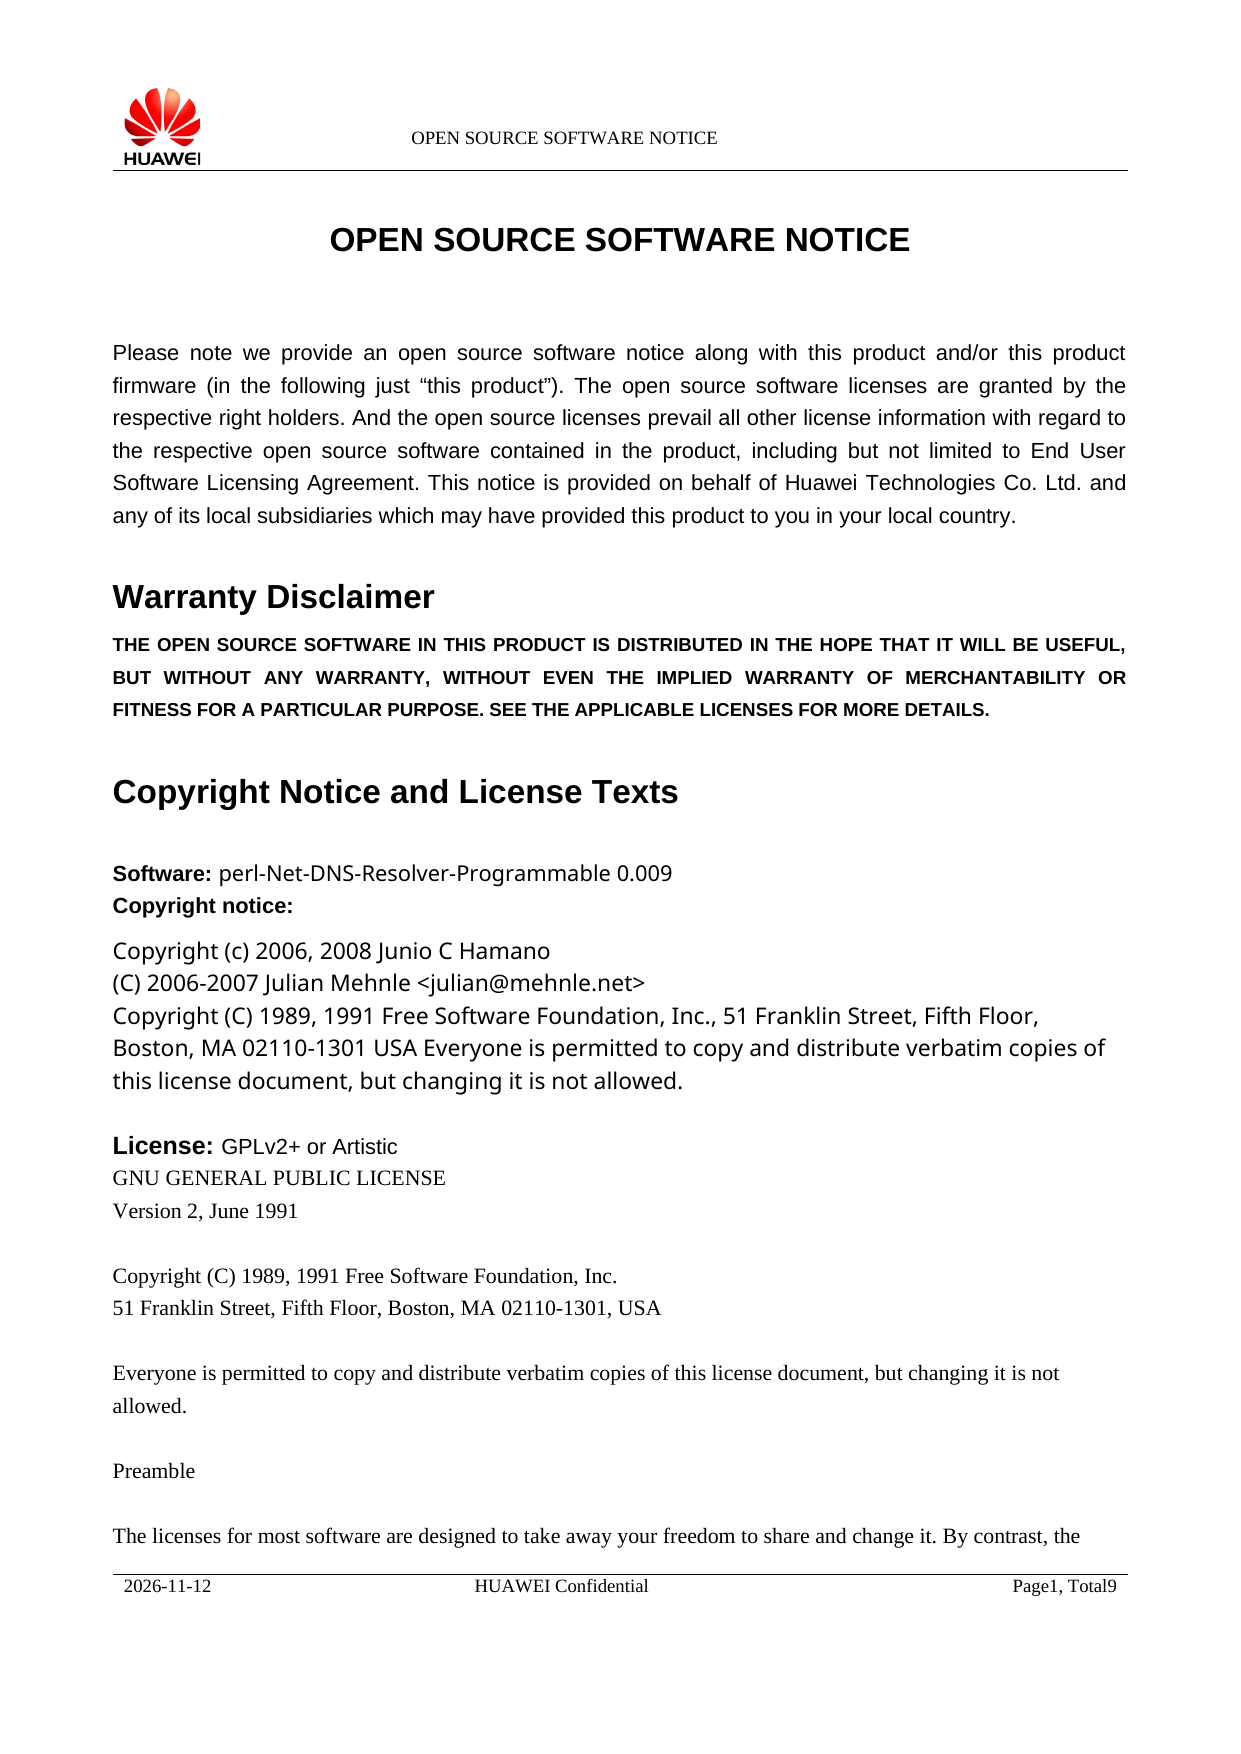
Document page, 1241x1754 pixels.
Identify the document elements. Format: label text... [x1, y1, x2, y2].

text Copyright (c) 2006, 2008 Junio C Hamano (C) 2006-2007 Julian Mehnle <julian@mehnle.net> Copyright (C) 1989, 1991 Free Software Foundation, Inc., 51 Franklin Street, Fifth Floor, Boston, MA 02110-1301 USA Everyone is permitted to copy and distribute verbatim copies of this license document, but changing it is not allowed. [112, 934, 1128, 1129]
text Warranty Disclaimer [112, 564, 1128, 629]
text Copyright notice: [112, 889, 1128, 921]
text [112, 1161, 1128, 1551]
text The open source software in this product is distributed in the hope that it will be useful, but WITHOUT ANY WARRANTY, without even the implied warranty of MERCHANTABILITY or FITNESS FOR A PARTICULAR PURPOSE. See the applicable licenses for more details. [112, 629, 1128, 726]
text Please note we provide an open source software notice along with this product and/or this product firmware (in the following just “this product”). The open source software licenses are granted by the respective right holders. And the open source licenses prevail all other license information with regard to the respective open source software contained in the product, including but not limited to End User Software Licensing Agreement. This notice is provided on behalf of Huawei Technologies Co. Ltd. and any of its local subsidiaries which may have provided this product to you in your local country. [112, 336, 1128, 531]
text License: GPLv2+ or Artistic [112, 1129, 1128, 1161]
text OPEN SOURCE SOFTWARE NOTICE [112, 206, 1128, 271]
title Software: perl-Net-DNS-Resolver-Programmable 0.009 [112, 856, 1128, 889]
text Copyright Notice and License Texts [112, 759, 1128, 824]
picture [124, 88, 201, 165]
